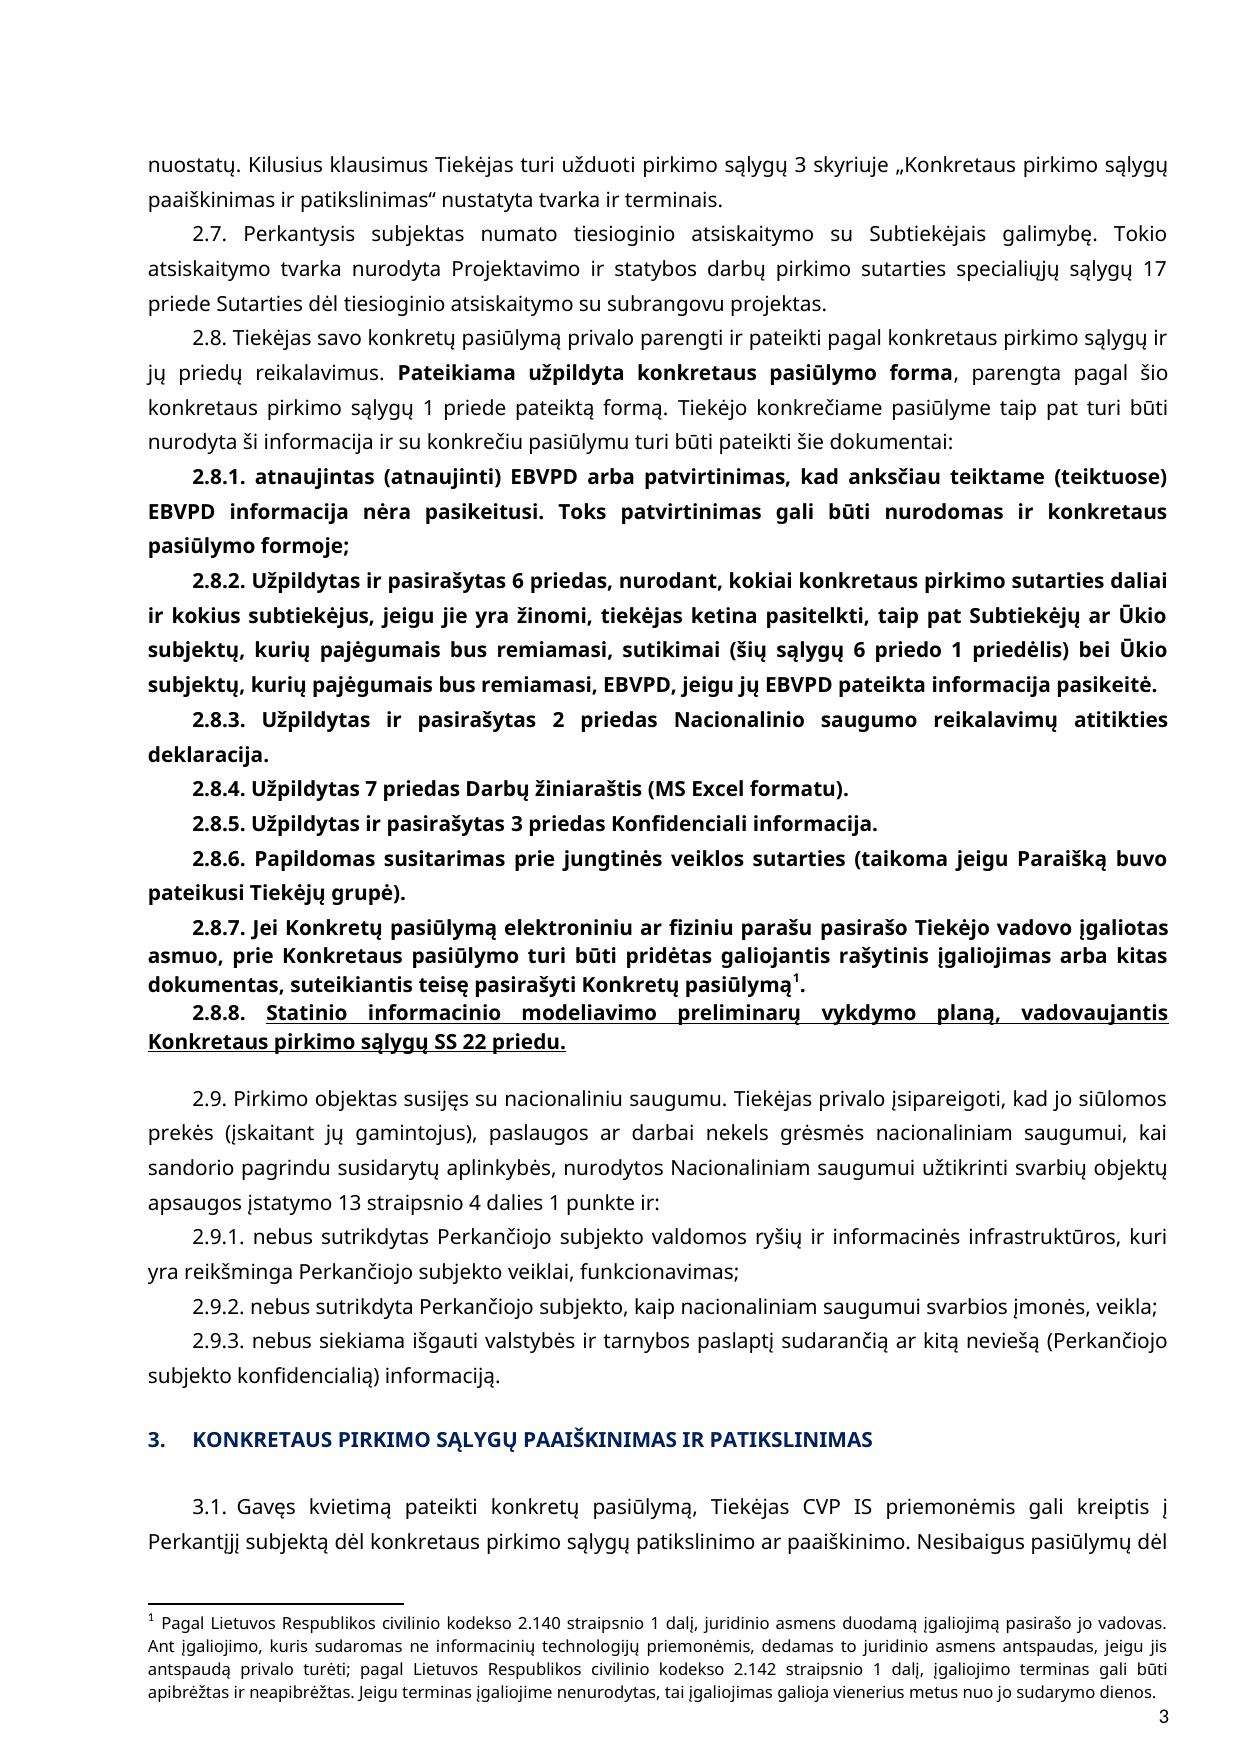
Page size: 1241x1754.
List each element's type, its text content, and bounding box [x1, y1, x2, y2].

text 2.9.3. nebus siekiama išgauti valstybės ir tarnybos paslaptį sudarančią ar kitą neviešą (Perkančiojo subjekto konfidencialią) informaciją. [148, 1327, 1169, 1390]
list 2.8. Tiekėjas savo konkretų pasiūlymą privalo parengti ir pateikti pagal konkretaus pirkimo sąlygų ir jų priedų reikalavimus. Pateikiama užpildyta konkretaus pasiūlymo forma, parengta pagal šio konkretaus pirkimo sąlygų 1 priede pateiktą formą. Tiekėjo konkrečiame pasiūlyme taip pat turi būti nurodyta ši informacija ir su konkrečiu pasiūlymu turi būti pateikti šie dokumentai: [148, 323, 1169, 456]
text 2.8.3. Užpildytas ir pasirašytas 2 priedas Nacionalinio saugumo reikalavimų atitikties deklaracija. [148, 705, 1169, 768]
text 2.8.1. atnaujintas (atnaujinti) EBVPD arba patvirtinimas, kad anksčiau teiktame (teiktuose) EBVPD informacija nėra pasikeitusi. Toks patvirtinimas gali būti nurodomas ir konkretaus pasiūlymo formoje; [148, 462, 1169, 560]
subtitle 3. KONKRETAUS PIRKIMO SĄLYGŲ PAAIŠKINIMAS IR PATIKSLINIMAS [148, 1425, 1169, 1453]
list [148, 1492, 1169, 1556]
text 2.8.2. Užpildytas ir pasirašytas 6 priedas, nurodant, kokiai konkretaus pirkimo sutarties daliai ir kokius subtiekėjus, jeigu jie yra žinomi, tiekėjas ketina pasitelkti, taip pat Subtiekėjų ar Ūkio subjektų, kurių pajėgumais bus remiamasi, sutikimai (šių sąlygų 6 priedo 1 priedėlis) bei Ūkio subjektų, kurių pajėgumais bus remiamasi, EBVPD, jeigu jų EBVPD pateikta informacija pasikeitė. [148, 566, 1169, 699]
text 2.9.1. nebus sutrikdytas Perkančiojo subjekto valdomos ryšių ir informacinės infrastruktūros, kuri yra reikšminga Perkančiojo subjekto veiklai, funkcionavimas; [148, 1222, 1169, 1286]
text 2.8.7. Jei Konkretų pasiūlymą elektroniniu ar fiziniu parašu pasirašo Tiekėjo vadovo įgaliotas asmuo, prie Konkretaus pasiūlymo turi būti pridėtas galiojantis rašytinis įgaliojimas arba kitas dokumentas, suteikiantis teisę pasirašyti Konkretų pasiūlymą. [148, 913, 1169, 998]
text 2.8.6. Papildomas susitarimas prie jungtinės veiklos sutarties (taikoma jeigu Paraišką buvo pateikusi Tiekėjų grupė). [148, 844, 1169, 907]
text 2.9.2. nebus sutrikdyta Perkančiojo subjekto, kaip nacionaliniam saugumui svarbios įmonės, veikla; [148, 1292, 1169, 1320]
text 2.8.8. Statinio informacinio modeliavimo preliminarų vykdymo planą, vadovaujantis Konkretaus pirkimo sąlygų SS 22 priedu. [148, 998, 1169, 1055]
text 2.8.4. Užpildytas 7 priedas Darbų žiniaraštis (MS Excel formatu). [148, 774, 1169, 803]
text 2.7. Perkantysis subjektas numato tiesioginio atsiskaitymo su Subtiekėjais galimybę. Tokio atsiskaitymo tvarka nurodyta Projektavimo ir statybos darbų pirkimo sutarties specialiųjų sąlygų 17 priede Sutarties dėl tiesioginio atsiskaitymo su subrangovu projektas. [148, 219, 1169, 317]
text 2.9. Pirkimo objektas susijęs su nacionaliniu saugumu. Tiekėjas privalo įsipareigoti, kad jo siūlomos prekės (įskaitant jų gamintojus), paslaugos ar darbai nekels grėsmės nacionaliniam saugumui, kai sandorio pagrindu susidarytų aplinkybės, nurodytos Nacionaliniam saugumui užtikrinti svarbių objektų apsaugos įstatymo 13 straipsnio 4 dalies 1 punkte ir: [148, 1084, 1169, 1216]
text 2.8.5. Užpildytas ir pasirašytas 3 priedas Konfidenciali informacija. [148, 809, 1169, 837]
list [148, 150, 1169, 213]
